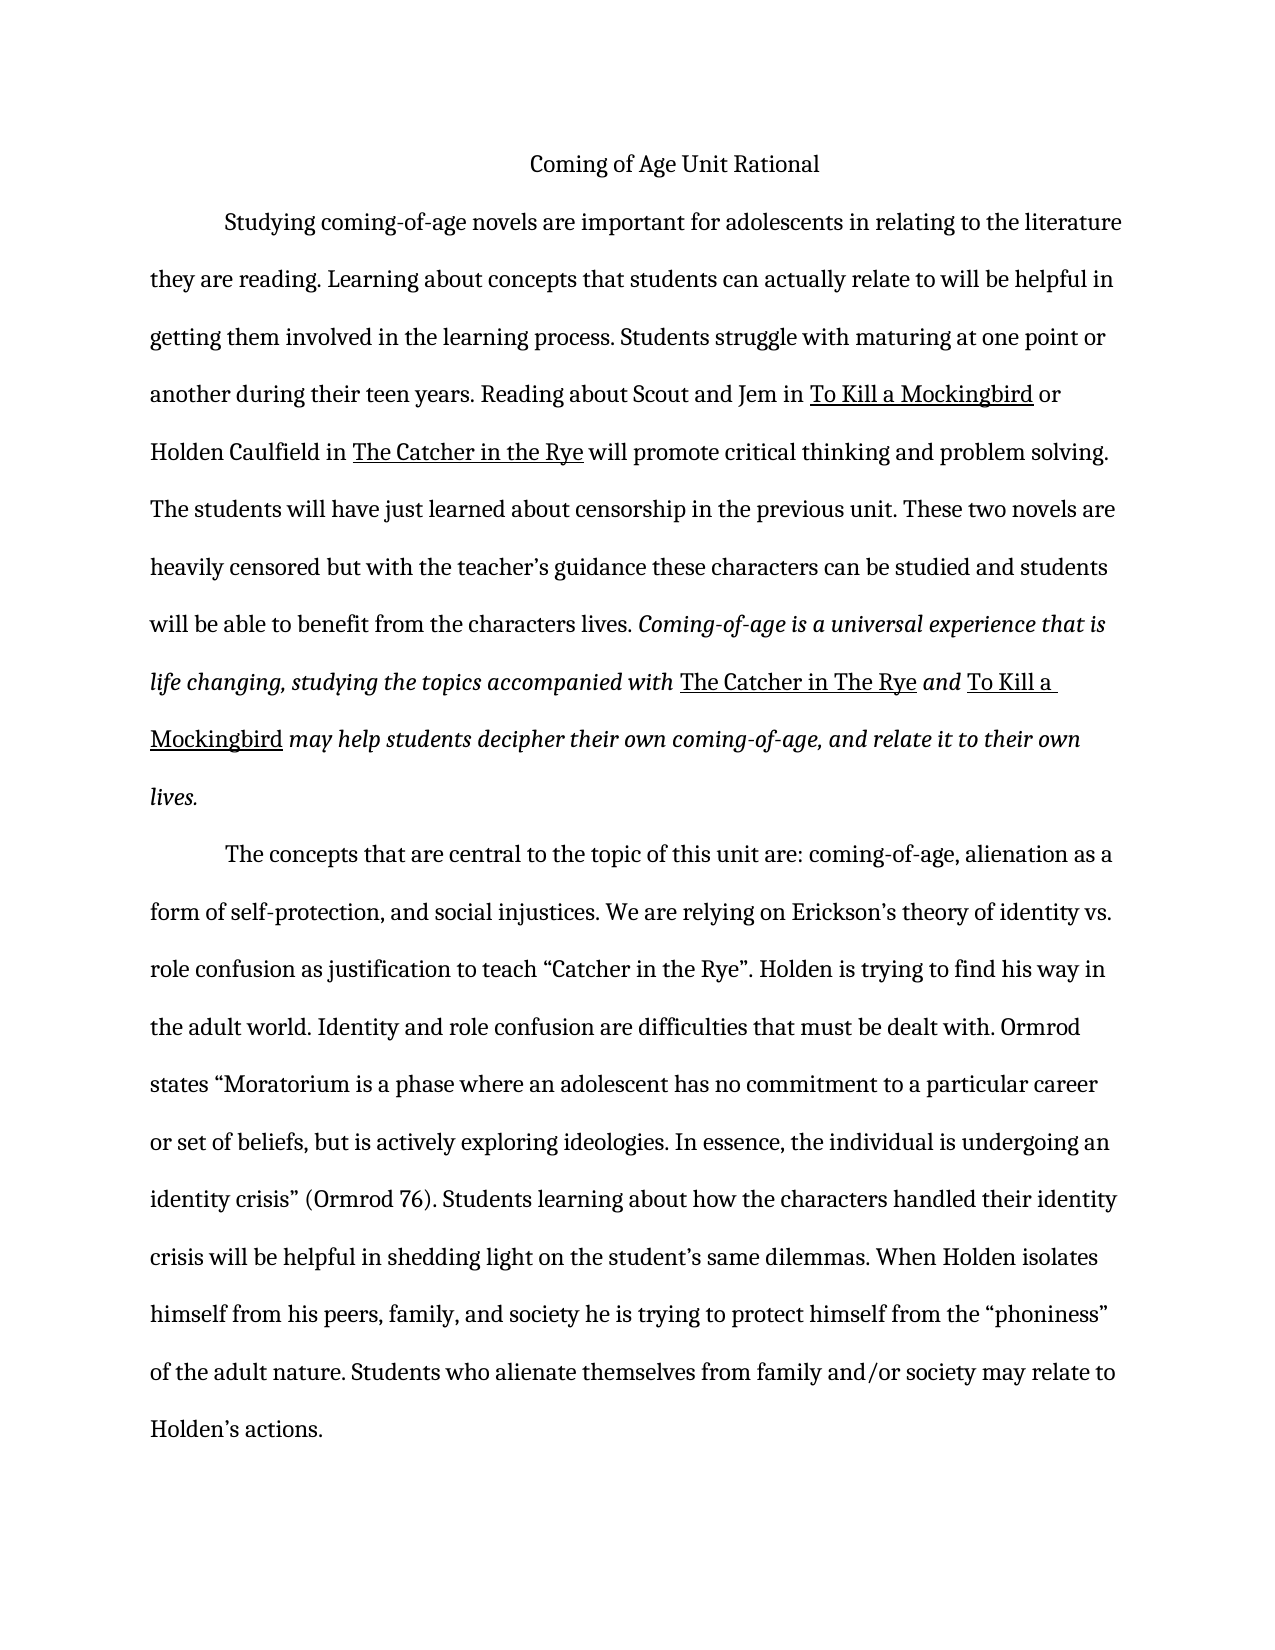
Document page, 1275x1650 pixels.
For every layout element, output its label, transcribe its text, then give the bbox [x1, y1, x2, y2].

text Studying coming-of-age novels are important for adolescents in relating to the literature they are reading. Learning about concepts that students can actually relate to will be helpful in getting them involved in the learning process. Students struggle with maturing at one point or another during their teen years. Reading about Scout and Jem in To Kill a Mockingbird or Holden Caulfield in The Catcher in the Rye will promote critical thinking and problem solving. The students will have just learned about censorship in the previous unit. These two novels are heavily censored but with the teacher’s guidance these characters can be studied and students will be able to benefit from the characters lives. Coming-of-age is a universal experience that is life changing, studying the topics accompanied with The Catcher in The Rye and To Kill a Mockingbird may help students decipher their own coming-of-age, and relate it to their own lives. [150, 207, 1125, 811]
text The concepts that are central to the topic of this unit are: coming-of-age, alienation as a form of self-protection, and social injustices. We are relying on Erickson’s theory of identity vs. role confusion as justification to teach “Catcher in the Rye”. Holden is trying to find his way in the adult world. Identity and role confusion are difficulties that must be dealt with. Ormrod states “Moratorium is a phase where an adolescent has no commitment to a particular career or set of beliefs, but is actively exploring ideologies. In essence, the individual is undergoing an identity crisis” (Ormrod 76). Students learning about how the characters handled their identity crisis will be helpful in shedding light on the student’s same dilemmas. When Holden isolates himself from his peers, family, and society he is trying to protect himself from the “phoniness” of the adult nature. Students who alienate themselves from family and/or society may relate to Holden’s actions. [150, 840, 1125, 1444]
text Coming of Age Unit Rational [150, 150, 1125, 179]
